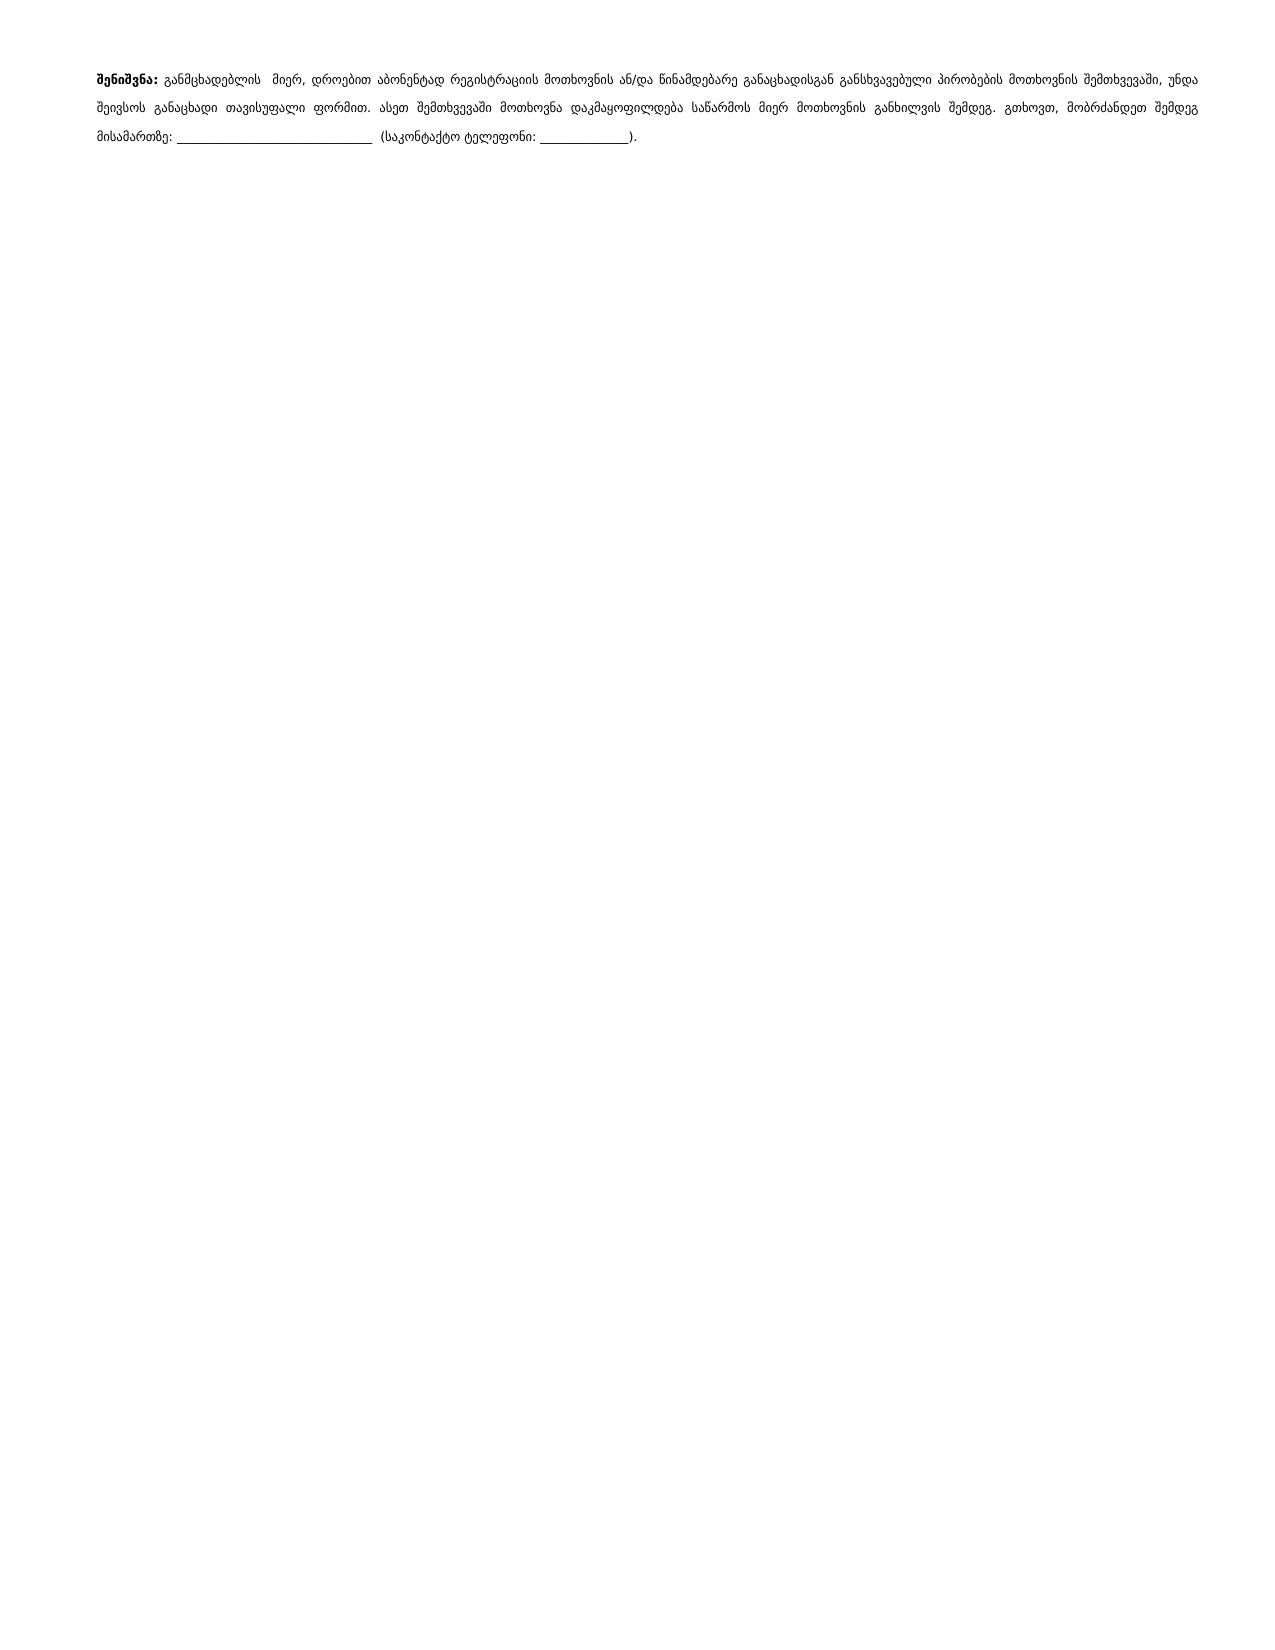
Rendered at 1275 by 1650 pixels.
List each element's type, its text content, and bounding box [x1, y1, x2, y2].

text შენიშვნა: განმცხადებლის მიერ, დროებით აბონენტად რეგისტრაციის მოთხოვნის ან/და წინამდებარე განაცხადისგან განსხვავებული პირობების მოთხოვნის შემთხვევაში, უნდა შეივსოს განაცხადი თავისუფალი ფორმით. ასეთ შემთხვევაში მოთხოვნა დაკმაყოფილდება საწარმოს მიერ მოთხოვნის განხილვის შემდეგ. გთხოვთ, მობრძანდეთ შემდეგ მისამართზე: _______________________________ (საკონტაქტო ტელეფონი: ______________). [97, 71, 1200, 155]
